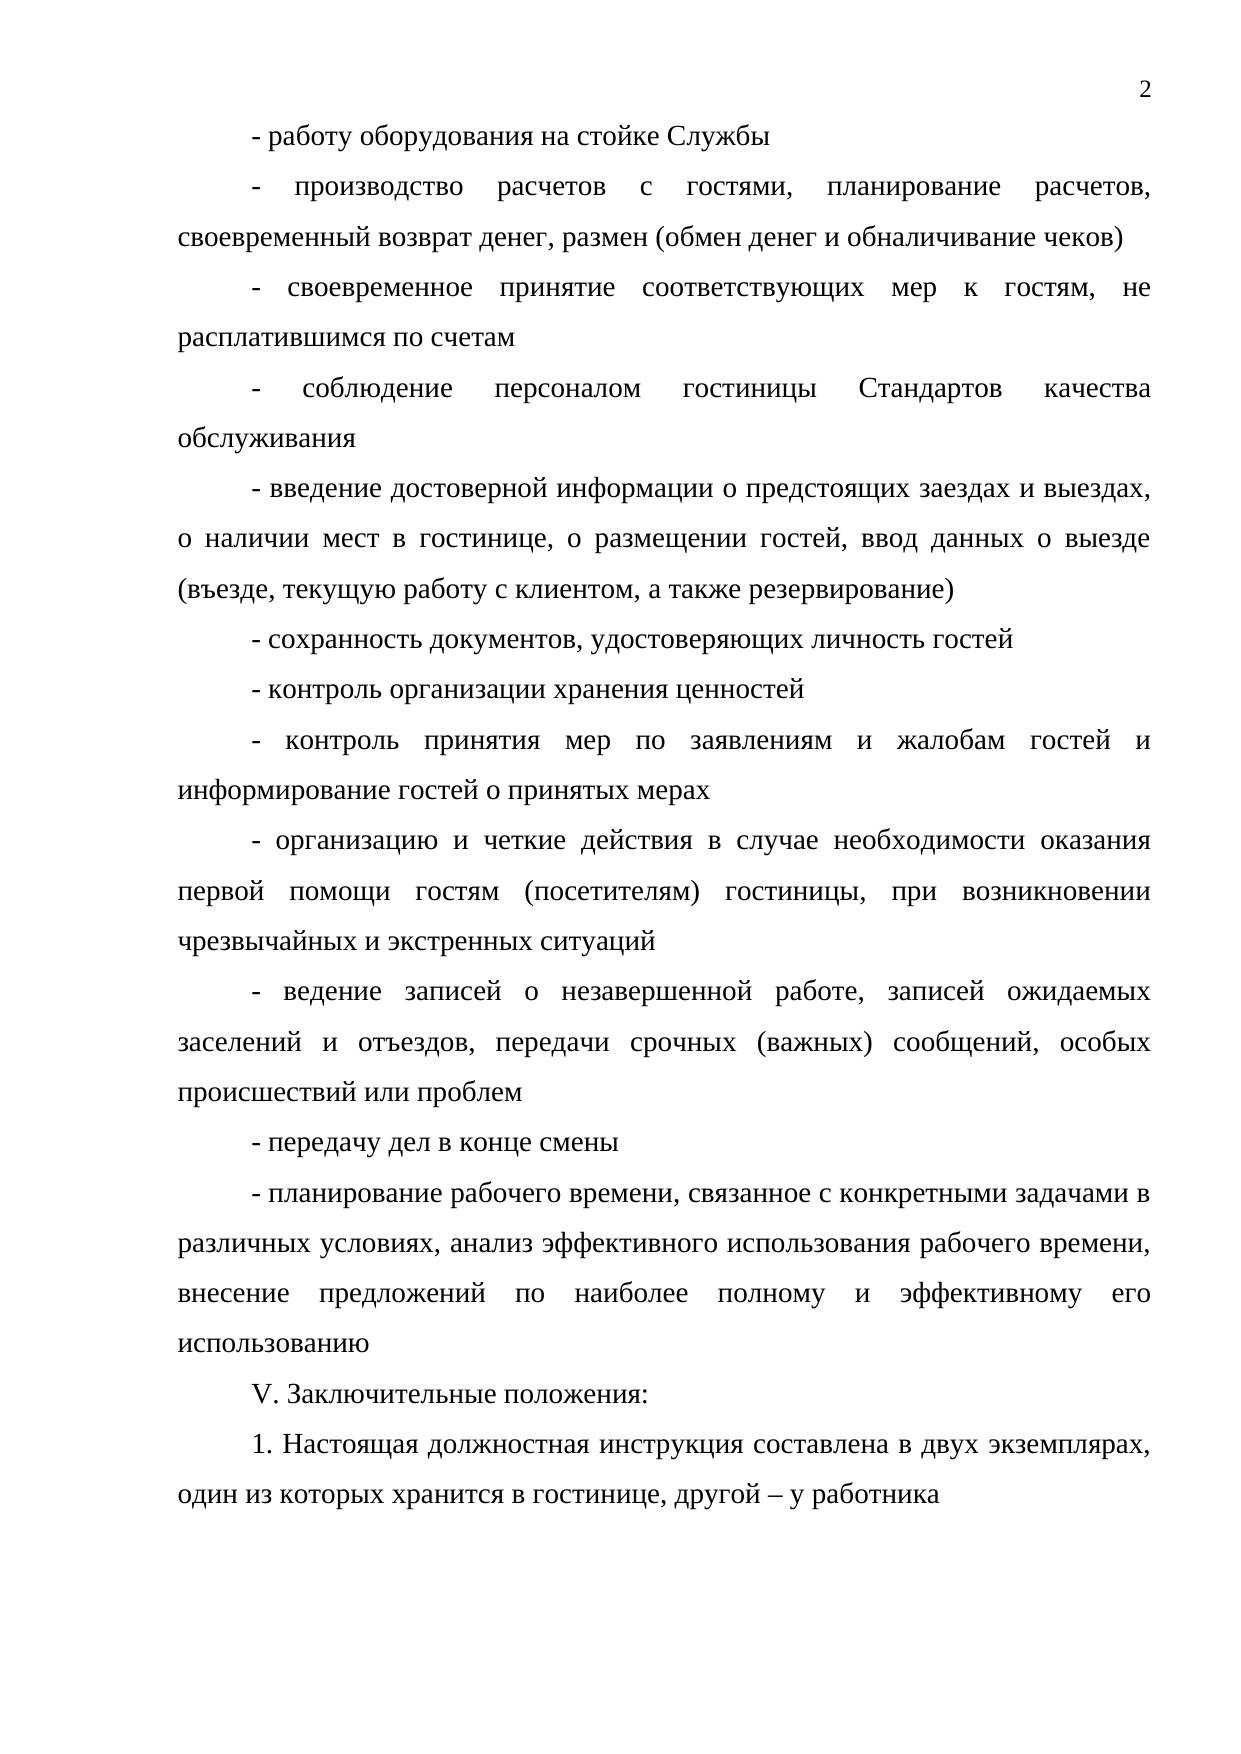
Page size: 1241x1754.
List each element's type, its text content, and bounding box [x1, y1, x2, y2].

text - сохранность документов, удостоверяющих личность гостей [177, 621, 1152, 655]
text - планирование рабочего времени, связанное с конкретными задачами в различных условиях, анализ эффективного использования рабочего времени, внесение предложений по наиболее полному и эффективному его использованию [177, 1175, 1152, 1359]
text - введение достоверной информации о предстоящих заездах и выездах, о наличии мест в гостинице, о размещении гостей, ввод данных о выезде (въезде, текущую работу с клиентом, а также резервирование) [177, 470, 1152, 604]
text - работу оборудования на стойке Службы [177, 118, 1152, 152]
text 1. Настоящая должностная инструкция составлена в двух экземплярах, один из которых хранится в гостинице, другой – у работника [177, 1426, 1152, 1510]
text - организацию и четкие действия в случае необходимости оказания первой помощи гостям (посетителям) гостиницы, при возникновении чрезвычайных и экстренных ситуаций [177, 822, 1152, 957]
text - производство расчетов с гостями, планирование расчетов, своевременный возврат денег, размен (обмен денег и обналичивание чеков) [177, 168, 1152, 252]
text - своевременное принятие соответствующих мер к гостям, не расплатившимся по счетам [177, 269, 1152, 353]
text V. Заключительные положения: [177, 1376, 1152, 1409]
text - контроль принятия мер по заявлениям и жалобам гостей и информирование гостей о принятых мерах [177, 722, 1152, 806]
text - передачу дел в конце смены [177, 1124, 1152, 1158]
text - контроль организации хранения ценностей [177, 672, 1152, 705]
text - соблюдение персоналом гостиницы Стандартов качества обслуживания [177, 370, 1152, 453]
text - ведение записей о незавершенной работе, записей ожидаемых заселений и отъездов, передачи срочных (важных) сообщений, особых происшествий или проблем [177, 973, 1152, 1108]
